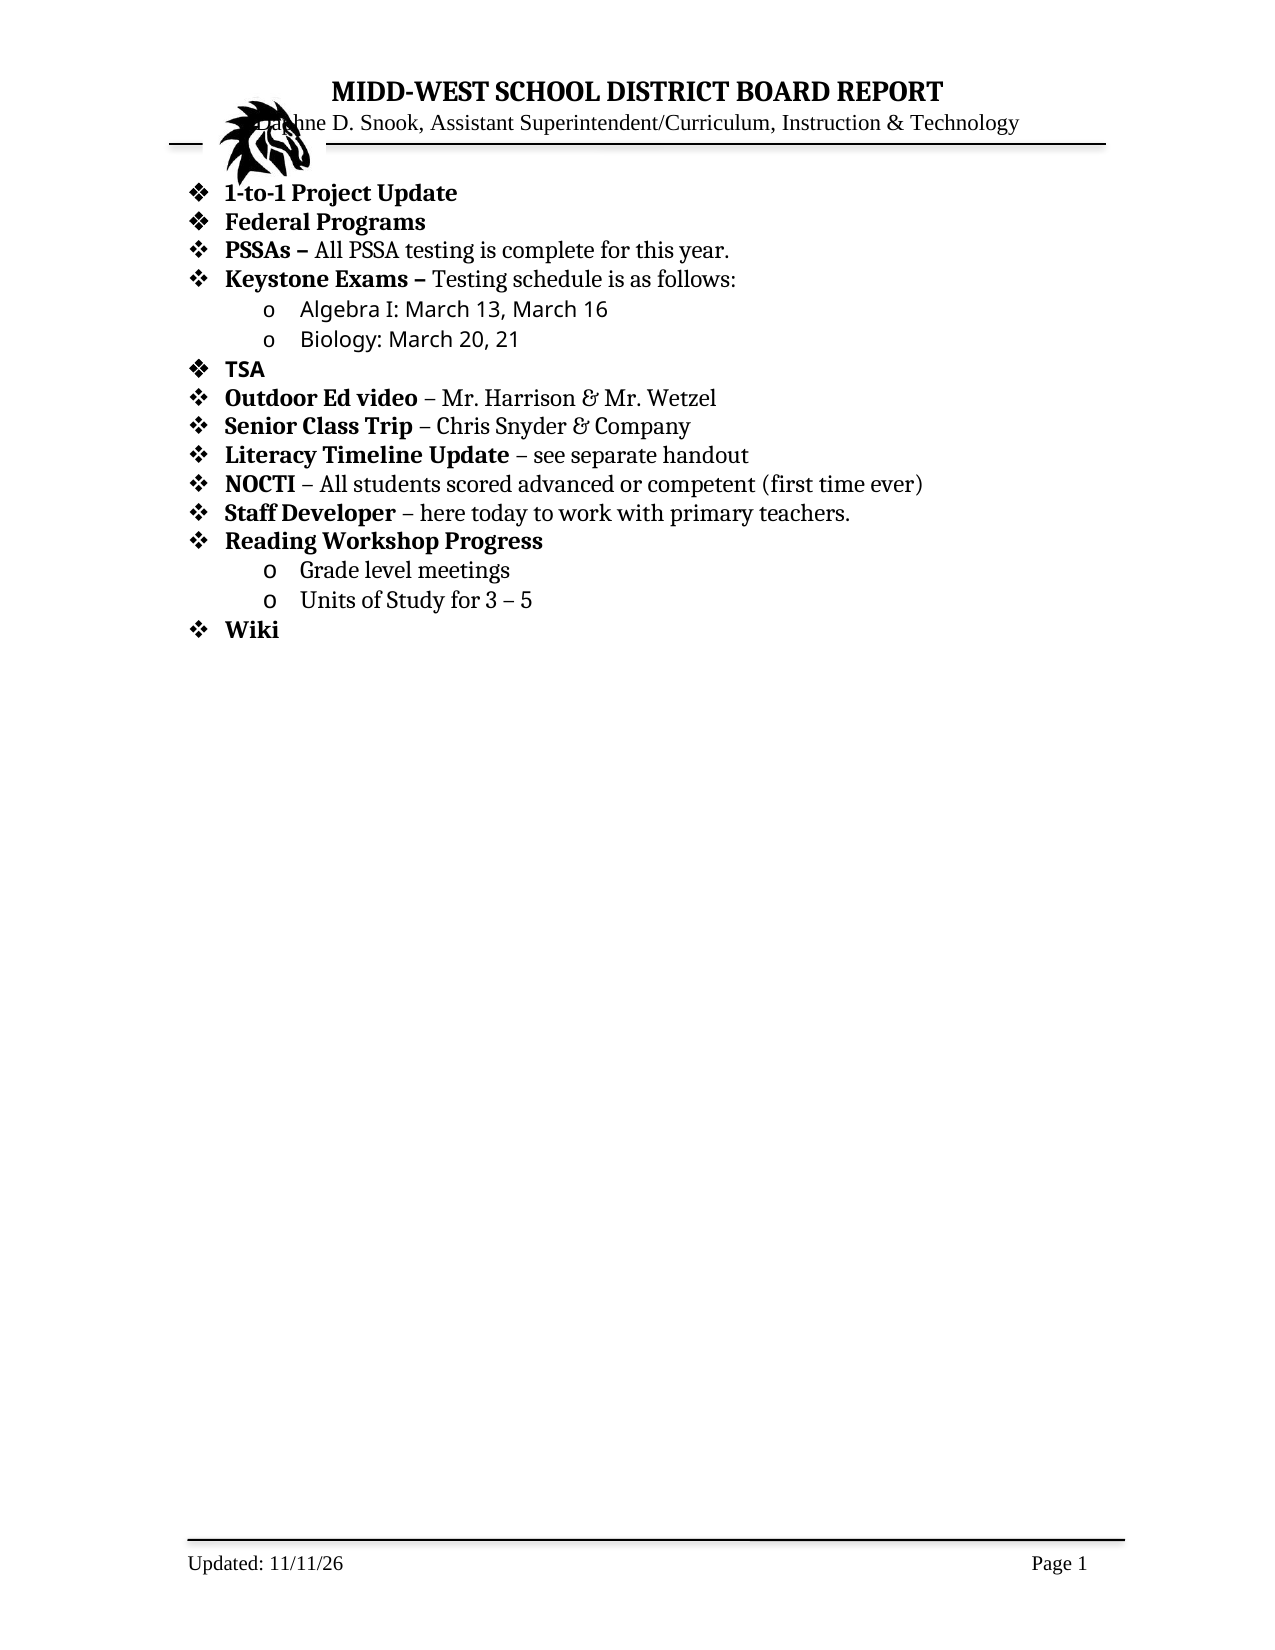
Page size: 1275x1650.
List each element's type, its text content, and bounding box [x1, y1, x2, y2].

list Reading Workshop Progress [187, 527, 1087, 556]
list Literacy Timeline Update – see separate handout [187, 441, 1087, 470]
list Grade level meetings [262, 556, 1087, 586]
list TSA [187, 354, 1087, 383]
list Units of Study for 3 – 5 [262, 586, 1087, 616]
list Keystone Exams – Testing schedule is as follows: [187, 265, 1087, 294]
list NOCTI – All students scored advanced or competent (first time ever) [187, 470, 1087, 498]
list Wiki [187, 616, 1087, 645]
list 1-to-1 Project Update [187, 179, 1087, 207]
picture [202, 82, 326, 179]
list PSSAs – All PSSA testing is complete for this year. [187, 236, 1087, 265]
list Algebra I: March 13, March 16 [262, 294, 1087, 324]
list Outdoor Ed video – Mr. Harrison & Mr. Wetzel [187, 383, 1087, 412]
list Federal Programs [187, 207, 1087, 236]
list Biology: March 20, 21 [262, 324, 1087, 354]
list Staff Developer – here today to work with primary teachers. [187, 498, 1087, 527]
list Senior Class Trip – Chris Snyder & Company [187, 412, 1087, 441]
